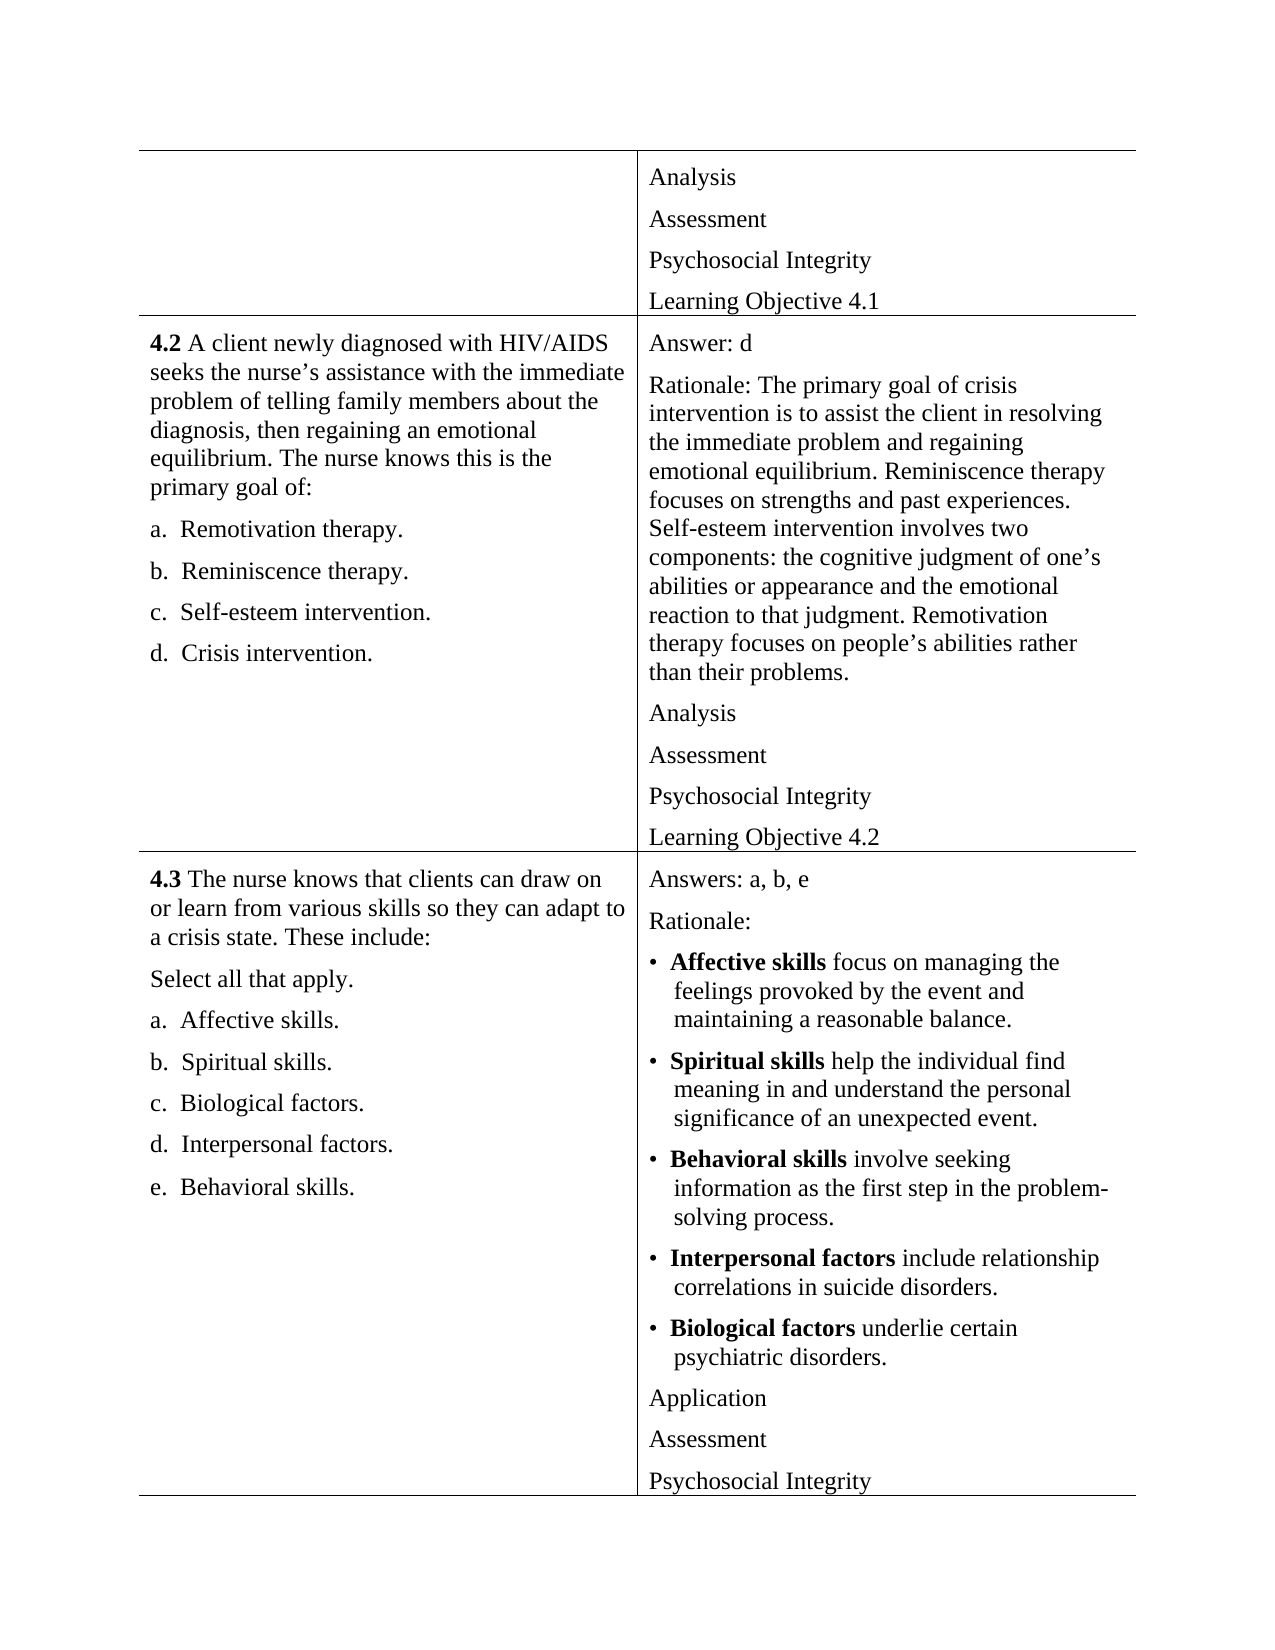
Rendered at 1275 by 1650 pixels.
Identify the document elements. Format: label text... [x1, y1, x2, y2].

table_cell <ITEM><P><INST>c. </INST>Self-esteem intervention.</P></ITEM> [139, 585, 637, 626]
table_cell <ITEM><P><INST>c. </INST>Biological factors.</P></ITEM> [139, 1076, 637, 1117]
table_cell <ITEM><P><INST>d. </INST>Crisis intervention.</P></ITEM></LL></TB> [139, 626, 637, 851]
table_cell <TB>Answers: a, b, e</TB> Rationale: <TB><BL><ITEM><P><INST>• </INST><BOLD>Affective skills</BOLD> focus on managing the feelings provoked by the event and maintaining a reasonable balance.</P></ITEM> <ITEM><P><INST>• </INST><BOLD>Spiritual skills</BOLD> help the individual find meaning in and understand the personal significance of an unexpected event.</P></ITEM> <ITEM><P><INST>• </INST><BOLD>Behavioral skills</BOLD> involve seeking information as the first step in the problem-solving process.</P></ITEM> <ITEM><P><INST>• </INST><BOLD>Interpersonal factors</BOLD> include relationship correlations in suicide disorders.</P></ITEM> <ITEM><P><INST>• </INST><BOLD>Biological factors</BOLD> underlie certain psychiatric disorders.</P></ITEM></BL></TB> <TB><P>Application</P> <P>Assessment</P> <P>Psychosocial Integrity</P> <P>Learning Objective 4.3</P></TB></UNTBL> [638, 852, 1136, 1494]
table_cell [139, 1158, 637, 1494]
table_cell <ITEM><P><INST>b. </INST>Reminiscence therapy.</P></ITEM> [139, 543, 637, 584]
table_cell <TB><LL><ITEM><P><INST>a. </INST>Affective skills.</P></ITEM> [139, 993, 637, 1034]
table_cell <ITEM><P><INST>d. </INST>Interpersonal factors.</P></ITEM> [139, 1117, 637, 1158]
table_cell <ITEM><P><INST>b. </INST>Spiritual skills.</P></ITEM> [139, 1034, 637, 1076]
table_cell <UNTBL><TB><BOLD>4.3</BOLD> The nurse knows that clients can draw on or learn from various skills so they can adapt to a crisis state. These include:</TB> [139, 852, 637, 951]
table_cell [139, 151, 637, 315]
table_cell <TB>Answer: d</TB> <TB>Rationale: The primary goal of crisis intervention is to assist the client in resolving the immediate problem and regaining emotional equilibrium. Reminiscence therapy focuses on strengths and past experiences. Self-esteem intervention involves two components: the cognitive judgment of one’s abilities or appearance and the emotional reaction to that judgment. Remotivation therapy focuses on people’s abilities rather than their problems.</TB> <TB><P>Analysis</P> <P>Assessment</P> <P>Psychosocial Integrity</P> <P>Learning Objective 4.2</P></TB></UNTBL> [638, 316, 1136, 851]
table_cell <UNTBL><TB><BOLD>4.2</BOLD> A client newly diagnosed with HIV/AIDS seeks the nurse’s assistance with the immediate problem of telling family members about the diagnosis, then regaining an emotional equilibrium. The nurse knows this is the primary goal of:</TB> [139, 316, 637, 501]
table_cell <TB><P>Select all that apply.</P></TB> [139, 951, 637, 993]
table_cell <TB><LL><ITEM><P><INST>a. </INST>Remotivation therapy.</P></ITEM> [139, 501, 637, 543]
